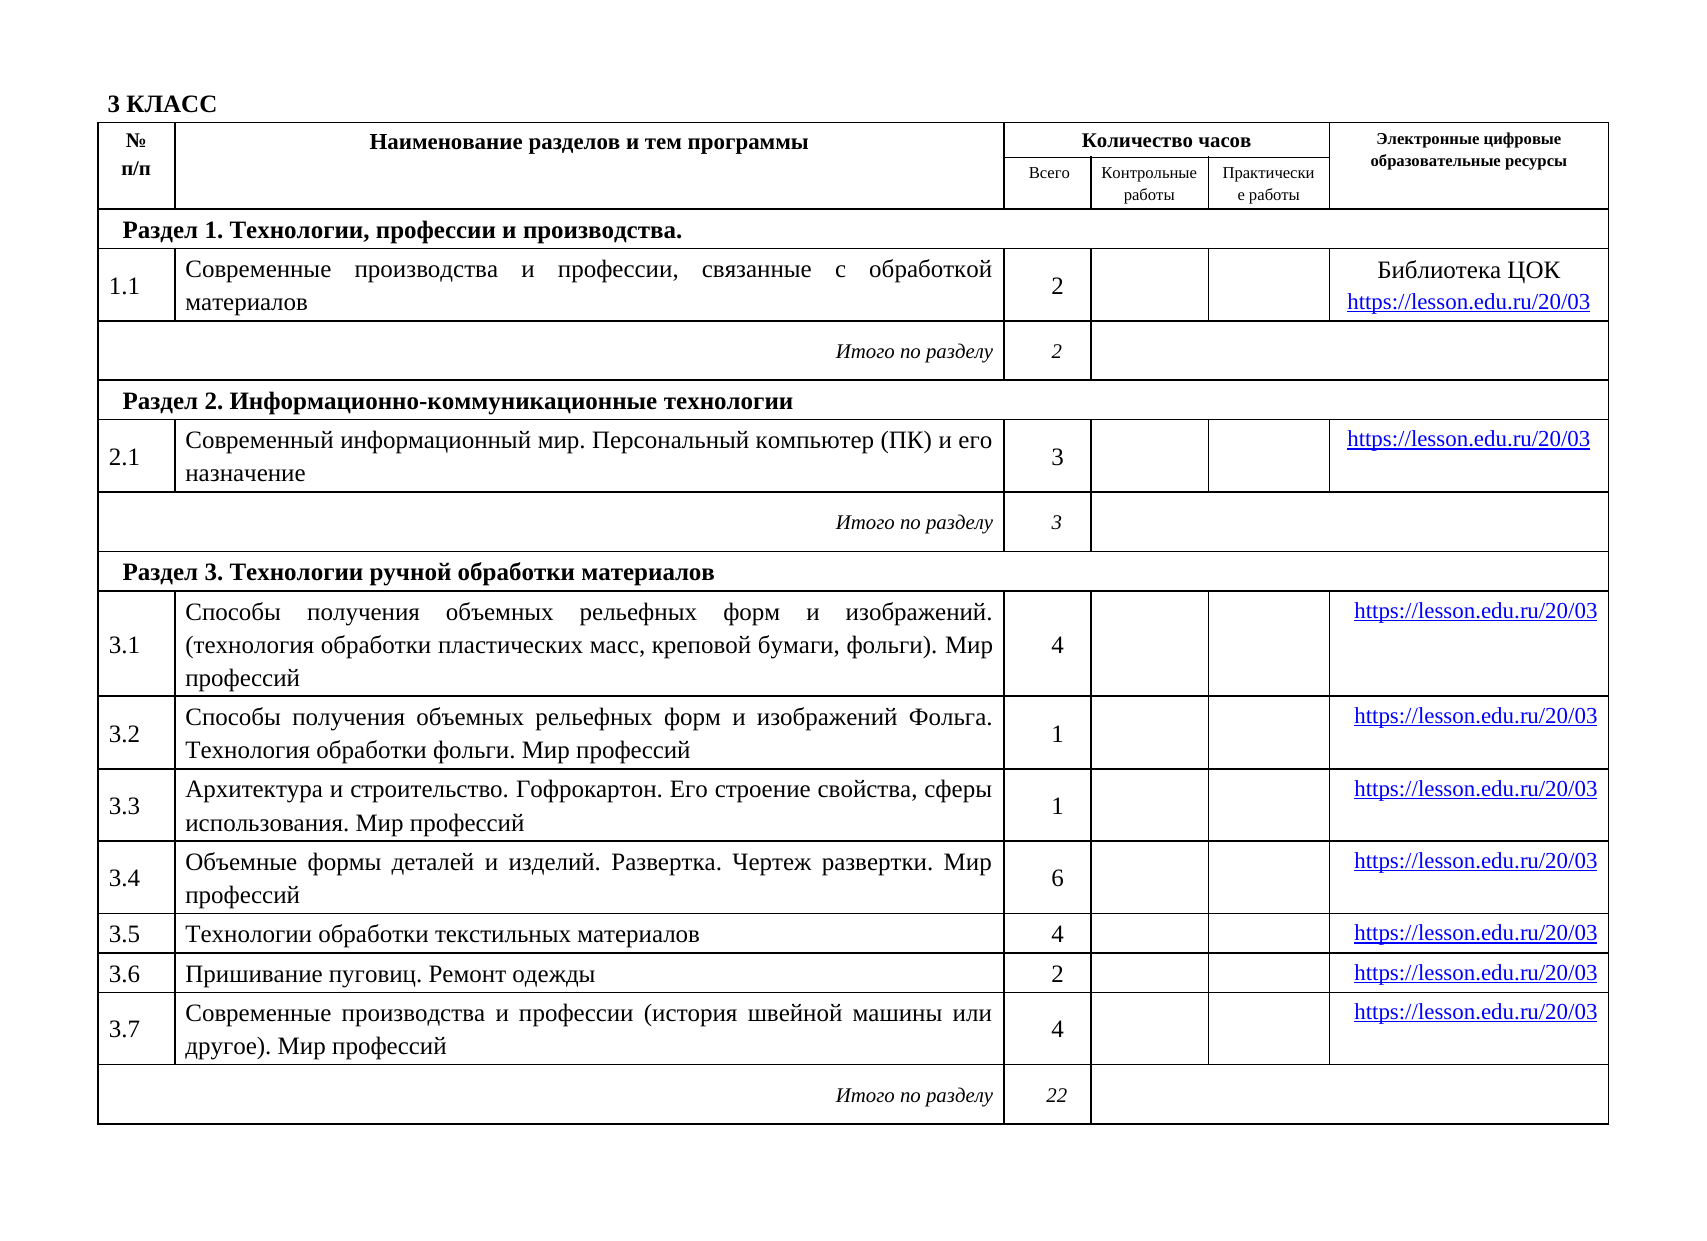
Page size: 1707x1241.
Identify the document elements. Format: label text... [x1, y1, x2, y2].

table_cell https://lesson.edu.ru/20/03 [1330, 842, 1608, 913]
table_cell [1092, 249, 1208, 320]
table_cell [1092, 322, 1608, 379]
table_cell Итого по разделу [99, 1065, 1003, 1123]
table_cell Пришивание пуговиц. Ремонт одежды [176, 954, 1003, 991]
table_cell Раздел 1. Технологии, профессии и производства. [99, 210, 1608, 247]
table_cell [1092, 954, 1208, 991]
table_cell [1209, 697, 1329, 768]
table_cell Способы получения объемных рельефных форм и изображений Фольга. Технология обработки фольги. Мир профессий [176, 697, 1003, 768]
table_cell [1209, 249, 1329, 320]
table_cell [1092, 697, 1208, 768]
table_cell [1092, 842, 1208, 913]
table_cell [1092, 420, 1208, 491]
table_cell Современный информационный мир. Персональный компьютер (ПК) и его назначение [176, 420, 1003, 491]
table_cell 3 [1005, 493, 1090, 551]
table_cell Архитектура и строительство. Гофрокартон. Его строение свойства, сферы использования. Мир профессий [176, 770, 1003, 840]
table_cell [1092, 1065, 1608, 1123]
table_cell 2.1 [99, 420, 174, 491]
table_cell Современные производства и профессии, связанные с обработкой материалов [176, 249, 1003, 320]
table_header Наименование разделов и тем программы [176, 123, 1003, 208]
table_cell [1092, 993, 1208, 1064]
table_cell 2 [1005, 954, 1090, 991]
table_cell [1092, 493, 1608, 551]
table_cell 3.2 [99, 697, 174, 768]
table_header Электронные цифровые образовательные ресурсы [1330, 123, 1608, 208]
text 3 КЛАСС [101, 89, 1618, 117]
table_cell 3.4 [99, 842, 174, 913]
table_cell https://lesson.edu.ru/20/03 [1330, 914, 1608, 952]
table_cell https://lesson.edu.ru/20/03 [1330, 954, 1608, 991]
table_cell Объемные формы деталей и изделий. Развертка. Чертеж развертки. Мир профессий [176, 842, 1003, 913]
table_cell [1209, 770, 1329, 840]
table_cell 2 [1005, 249, 1090, 320]
table_cell https://lesson.edu.ru/20/03 [1330, 770, 1608, 840]
table_cell 4 [1005, 914, 1090, 952]
table_cell Раздел 2. Информационно-коммуникационные технологии [99, 381, 1608, 419]
table_cell Всего [1005, 158, 1090, 208]
table_cell https://lesson.edu.ru/20/03 [1330, 420, 1608, 491]
table_cell 1.1 [99, 249, 174, 320]
table_cell 3 [1005, 420, 1090, 491]
table_cell 1 [1005, 770, 1090, 840]
table_cell Современные производства и профессии (история швейной машины или другое). Мир профессий [176, 993, 1003, 1064]
table_cell [1209, 842, 1329, 913]
table_cell 4 [1005, 592, 1090, 695]
table_cell [1209, 954, 1329, 991]
table_cell [1209, 420, 1329, 491]
table_cell 2 [1005, 322, 1090, 379]
table_cell 3.1 [99, 592, 174, 695]
table_cell 3.3 [99, 770, 174, 840]
table_cell 3.6 [99, 954, 174, 991]
table_cell Контрольные работы [1092, 158, 1208, 208]
table_cell 3.7 [99, 993, 174, 1064]
table_cell [1092, 770, 1208, 840]
table_header № п/п [99, 123, 174, 208]
table_cell [1209, 914, 1329, 952]
table_cell https://lesson.edu.ru/20/03 [1330, 993, 1608, 1064]
table_cell Раздел 3. Технологии ручной обработки материалов [99, 552, 1608, 590]
table_cell Итого по разделу [99, 322, 1003, 379]
table_cell Практические работы [1209, 158, 1329, 208]
table_cell Итого по разделу [99, 493, 1003, 551]
table_cell Технологии обработки текстильных материалов [176, 914, 1003, 952]
table_header Количество часов [1005, 123, 1329, 156]
table_cell [1092, 592, 1208, 695]
table_cell 6 [1005, 842, 1090, 913]
table_cell [1209, 592, 1329, 695]
table_cell [1209, 993, 1329, 1064]
table_cell 22 [1005, 1065, 1090, 1123]
table_cell https://lesson.edu.ru/20/03 [1330, 697, 1608, 768]
table_cell https://lesson.edu.ru/20/03 [1330, 592, 1608, 695]
table_cell [1092, 914, 1208, 952]
table_cell Библиотека ЦОК https://lesson.edu.ru/20/03 [1330, 249, 1608, 320]
table_cell Способы получения объемных рельефных форм и изображений. (технология обработки пластических масс, креповой бумаги, фольги). Мир профессий [176, 592, 1003, 695]
table_cell 4 [1005, 993, 1090, 1064]
table_cell 3.5 [99, 914, 174, 952]
table_cell 1 [1005, 697, 1090, 768]
